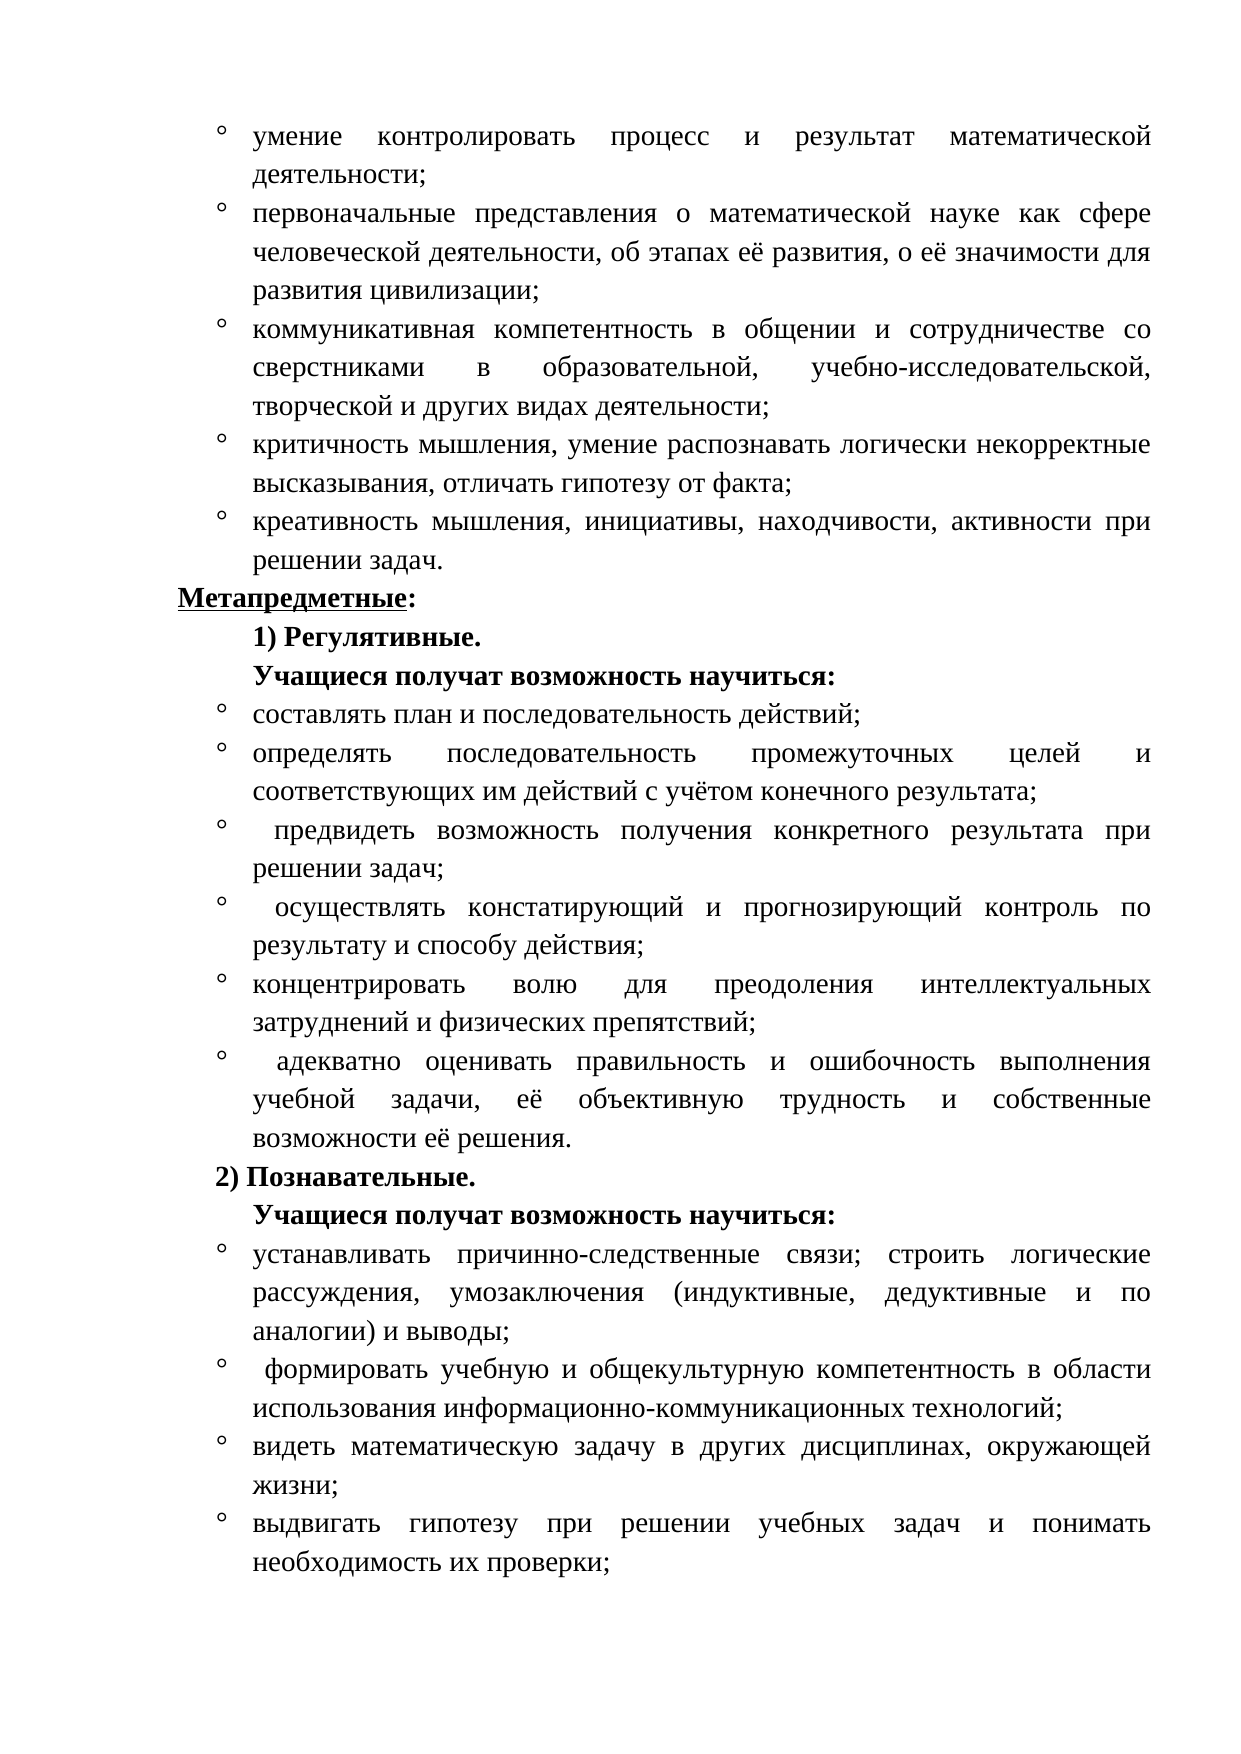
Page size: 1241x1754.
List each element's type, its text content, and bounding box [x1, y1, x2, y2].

list Учащиеся получат возможность научиться: [252, 1197, 1152, 1231]
list коммуникативная компетентность в общении и сотрудничестве со сверстниками в образовательной, учебно-исследовательской, творческой и других видах деятельности; [215, 311, 1152, 421]
list осуществлять констатирующий и прогнозирующий контроль по результату и способу действия; [215, 889, 1152, 961]
list определять последовательность промежуточных целей и соответствующих им действий с учётом конечного результата; [215, 735, 1152, 807]
list креативность мышления, инициативы, находчивости, активности при решении задач. [215, 503, 1152, 576]
list концентрировать волю для преодоления интеллектуальных затруднений и физических препятствий; [215, 966, 1152, 1038]
list составлять план и последовательность действий; [215, 696, 1152, 730]
list умение контролировать процесс и результат математической деятельности; [215, 118, 1152, 190]
text 2) Познавательные. [215, 1159, 1152, 1192]
list устанавливать причинно-следственные связи; строить логические рассуждения, умозаключения (индуктивные, дедуктивные и по аналогии) и выводы; [215, 1236, 1152, 1346]
list первоначальные представления о математической науке как сфере человеческой деятельности, об этапах её развития, о её значимости для развития цивилизации; [215, 195, 1152, 306]
list выдвигать гипотезу при решении учебных задач и понимать необходимость их проверки; [215, 1506, 1152, 1578]
list видеть математическую задачу в других дисциплинах, окружающей жизни; [215, 1428, 1152, 1501]
list Учащиеся получат возможность научиться: [252, 658, 1152, 691]
list предвидеть возможность получения конкретного результата при решении задач; [215, 812, 1152, 884]
list формировать учебную и общекультурную компетентность в области использования информационно-коммуникационных технологий; [215, 1351, 1152, 1423]
list критичность мышления, умение распознавать логически некорректные высказывания, отличать гипотезу от факта; [215, 426, 1152, 498]
text Метапредметные: [177, 581, 1152, 614]
list адекватно оценивать правильность и ошибочность выполнения учебной задачи, её объективную трудность и собственные возможности её решения. [215, 1043, 1152, 1154]
list 1) Регулятивные. [252, 619, 1152, 653]
